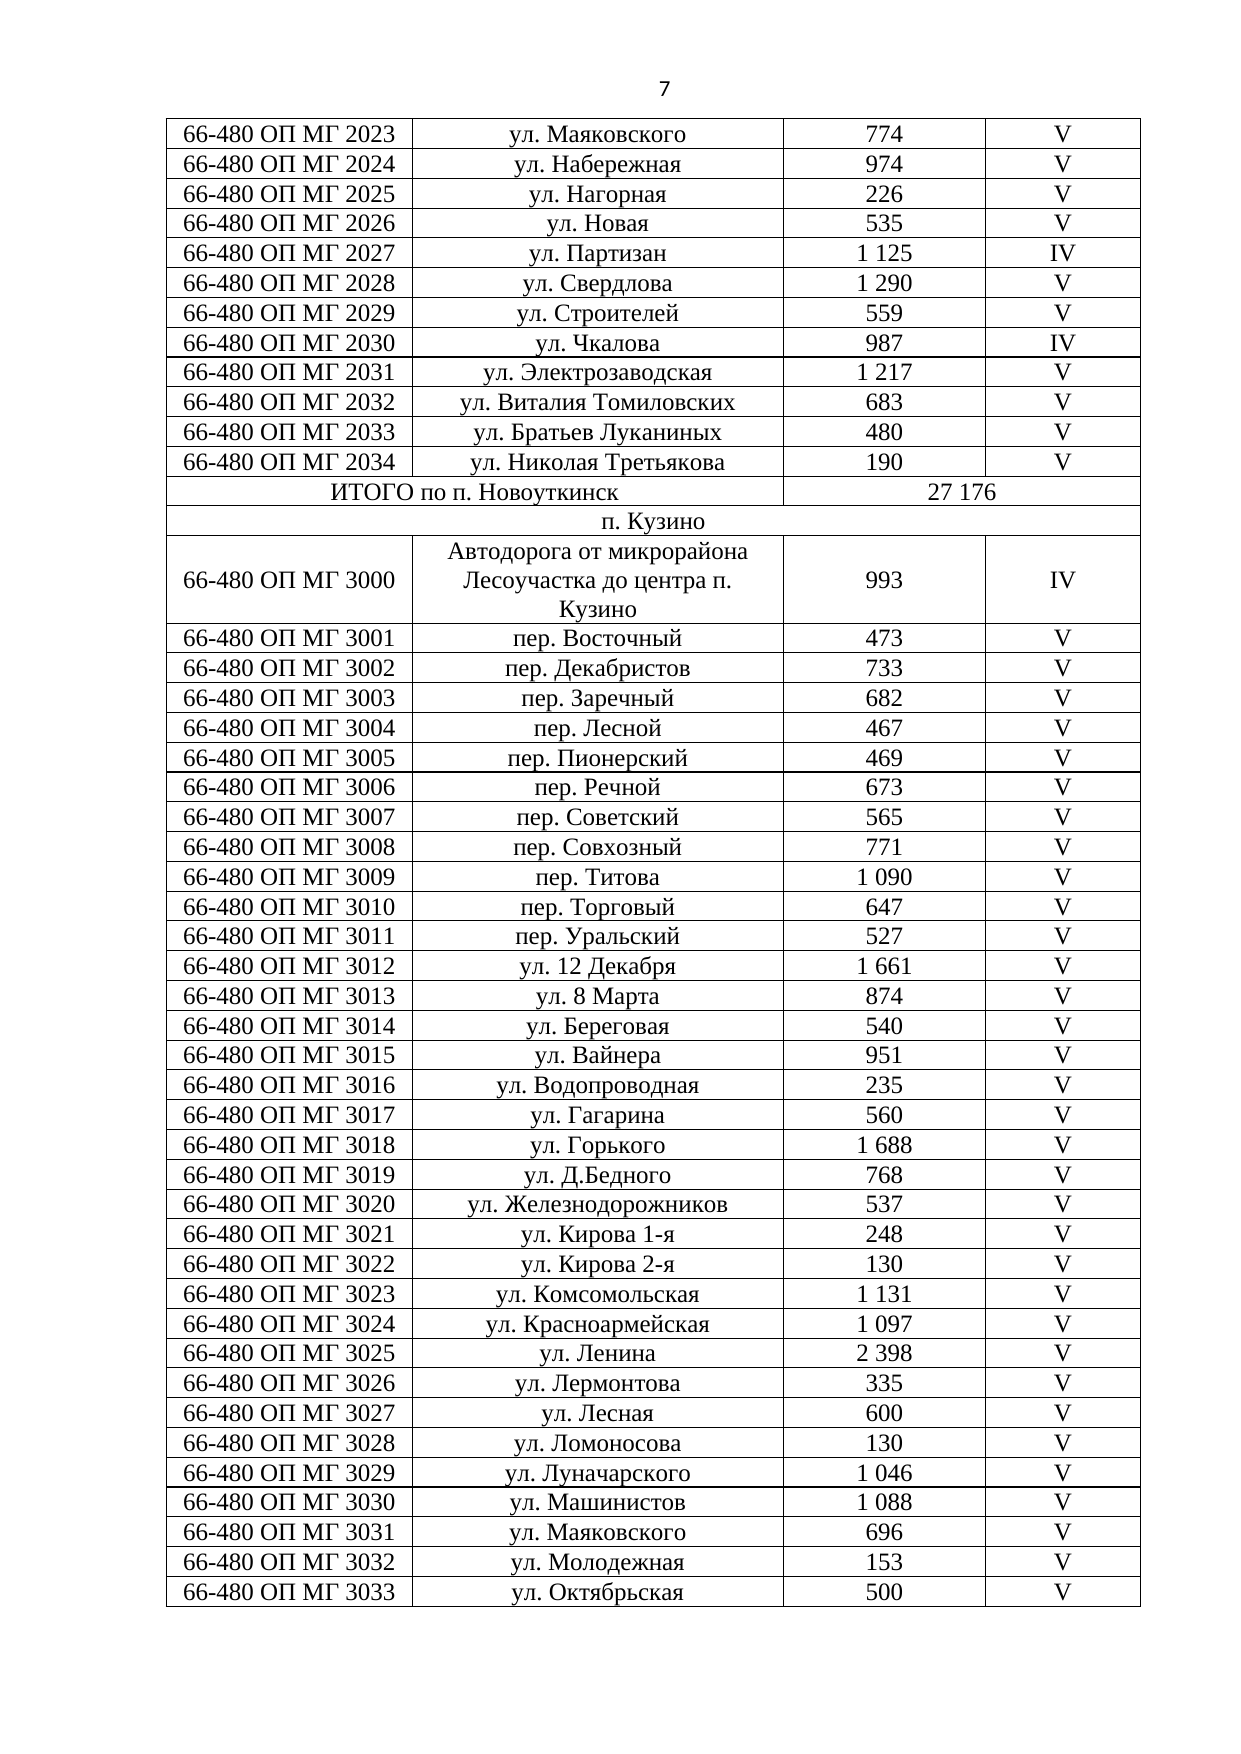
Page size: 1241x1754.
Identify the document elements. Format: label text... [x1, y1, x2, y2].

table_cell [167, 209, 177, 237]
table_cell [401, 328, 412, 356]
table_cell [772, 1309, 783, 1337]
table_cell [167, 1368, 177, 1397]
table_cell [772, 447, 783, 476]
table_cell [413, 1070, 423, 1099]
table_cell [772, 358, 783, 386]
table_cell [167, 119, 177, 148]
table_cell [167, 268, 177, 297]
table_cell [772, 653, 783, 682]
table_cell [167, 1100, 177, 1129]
table_cell IV [986, 536, 1140, 622]
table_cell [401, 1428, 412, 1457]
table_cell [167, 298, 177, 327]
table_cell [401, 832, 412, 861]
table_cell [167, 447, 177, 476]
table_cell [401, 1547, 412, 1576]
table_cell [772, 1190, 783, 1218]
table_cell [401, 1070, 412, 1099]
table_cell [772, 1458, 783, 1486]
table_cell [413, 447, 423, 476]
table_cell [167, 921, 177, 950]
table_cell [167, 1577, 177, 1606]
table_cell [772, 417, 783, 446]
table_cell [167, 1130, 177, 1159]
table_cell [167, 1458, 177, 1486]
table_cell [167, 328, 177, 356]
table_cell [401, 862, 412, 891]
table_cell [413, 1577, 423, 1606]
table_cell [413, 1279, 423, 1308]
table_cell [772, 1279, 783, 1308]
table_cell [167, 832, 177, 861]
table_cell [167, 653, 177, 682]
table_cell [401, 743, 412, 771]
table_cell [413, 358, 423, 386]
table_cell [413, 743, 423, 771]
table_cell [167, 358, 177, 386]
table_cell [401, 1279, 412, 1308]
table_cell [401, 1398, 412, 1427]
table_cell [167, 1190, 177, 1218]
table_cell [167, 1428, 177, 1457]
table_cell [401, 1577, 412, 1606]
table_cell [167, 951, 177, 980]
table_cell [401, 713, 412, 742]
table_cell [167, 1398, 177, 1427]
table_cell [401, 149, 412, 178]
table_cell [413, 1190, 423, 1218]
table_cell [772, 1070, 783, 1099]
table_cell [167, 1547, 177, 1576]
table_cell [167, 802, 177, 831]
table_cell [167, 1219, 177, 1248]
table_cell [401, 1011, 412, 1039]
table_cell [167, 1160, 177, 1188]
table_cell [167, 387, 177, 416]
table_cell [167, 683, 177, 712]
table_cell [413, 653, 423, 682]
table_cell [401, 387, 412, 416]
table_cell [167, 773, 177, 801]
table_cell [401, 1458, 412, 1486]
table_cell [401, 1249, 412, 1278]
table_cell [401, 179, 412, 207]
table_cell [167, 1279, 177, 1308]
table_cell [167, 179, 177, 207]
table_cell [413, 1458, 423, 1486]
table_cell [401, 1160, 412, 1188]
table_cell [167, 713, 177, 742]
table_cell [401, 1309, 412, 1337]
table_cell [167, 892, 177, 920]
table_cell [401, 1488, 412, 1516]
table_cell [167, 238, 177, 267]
table_cell 993 [784, 536, 985, 622]
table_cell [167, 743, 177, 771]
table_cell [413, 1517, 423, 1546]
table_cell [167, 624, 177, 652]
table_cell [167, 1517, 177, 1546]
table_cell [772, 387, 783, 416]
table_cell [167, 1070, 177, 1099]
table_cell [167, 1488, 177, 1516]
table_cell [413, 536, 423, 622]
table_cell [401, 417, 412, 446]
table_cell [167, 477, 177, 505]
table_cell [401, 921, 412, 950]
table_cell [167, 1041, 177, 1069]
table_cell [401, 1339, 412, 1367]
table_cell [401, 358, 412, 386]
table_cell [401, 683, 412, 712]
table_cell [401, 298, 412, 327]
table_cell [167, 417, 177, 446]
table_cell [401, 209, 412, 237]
table_cell 66-480 ОП МГ 3000 [167, 536, 412, 622]
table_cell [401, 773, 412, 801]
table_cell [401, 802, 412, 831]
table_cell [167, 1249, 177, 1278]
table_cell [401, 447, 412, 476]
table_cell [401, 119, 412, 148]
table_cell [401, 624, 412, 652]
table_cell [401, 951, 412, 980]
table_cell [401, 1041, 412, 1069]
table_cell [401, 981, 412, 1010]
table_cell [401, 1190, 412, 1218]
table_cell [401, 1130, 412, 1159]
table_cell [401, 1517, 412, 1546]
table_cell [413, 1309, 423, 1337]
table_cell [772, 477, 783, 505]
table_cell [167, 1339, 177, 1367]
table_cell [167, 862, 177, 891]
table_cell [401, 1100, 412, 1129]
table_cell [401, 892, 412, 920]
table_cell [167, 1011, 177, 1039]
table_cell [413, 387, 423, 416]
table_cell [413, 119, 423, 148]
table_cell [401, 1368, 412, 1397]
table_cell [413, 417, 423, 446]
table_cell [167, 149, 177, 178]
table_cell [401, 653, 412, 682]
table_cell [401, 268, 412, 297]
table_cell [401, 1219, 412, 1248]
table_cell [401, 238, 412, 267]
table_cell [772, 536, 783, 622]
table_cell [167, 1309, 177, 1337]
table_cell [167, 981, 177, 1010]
